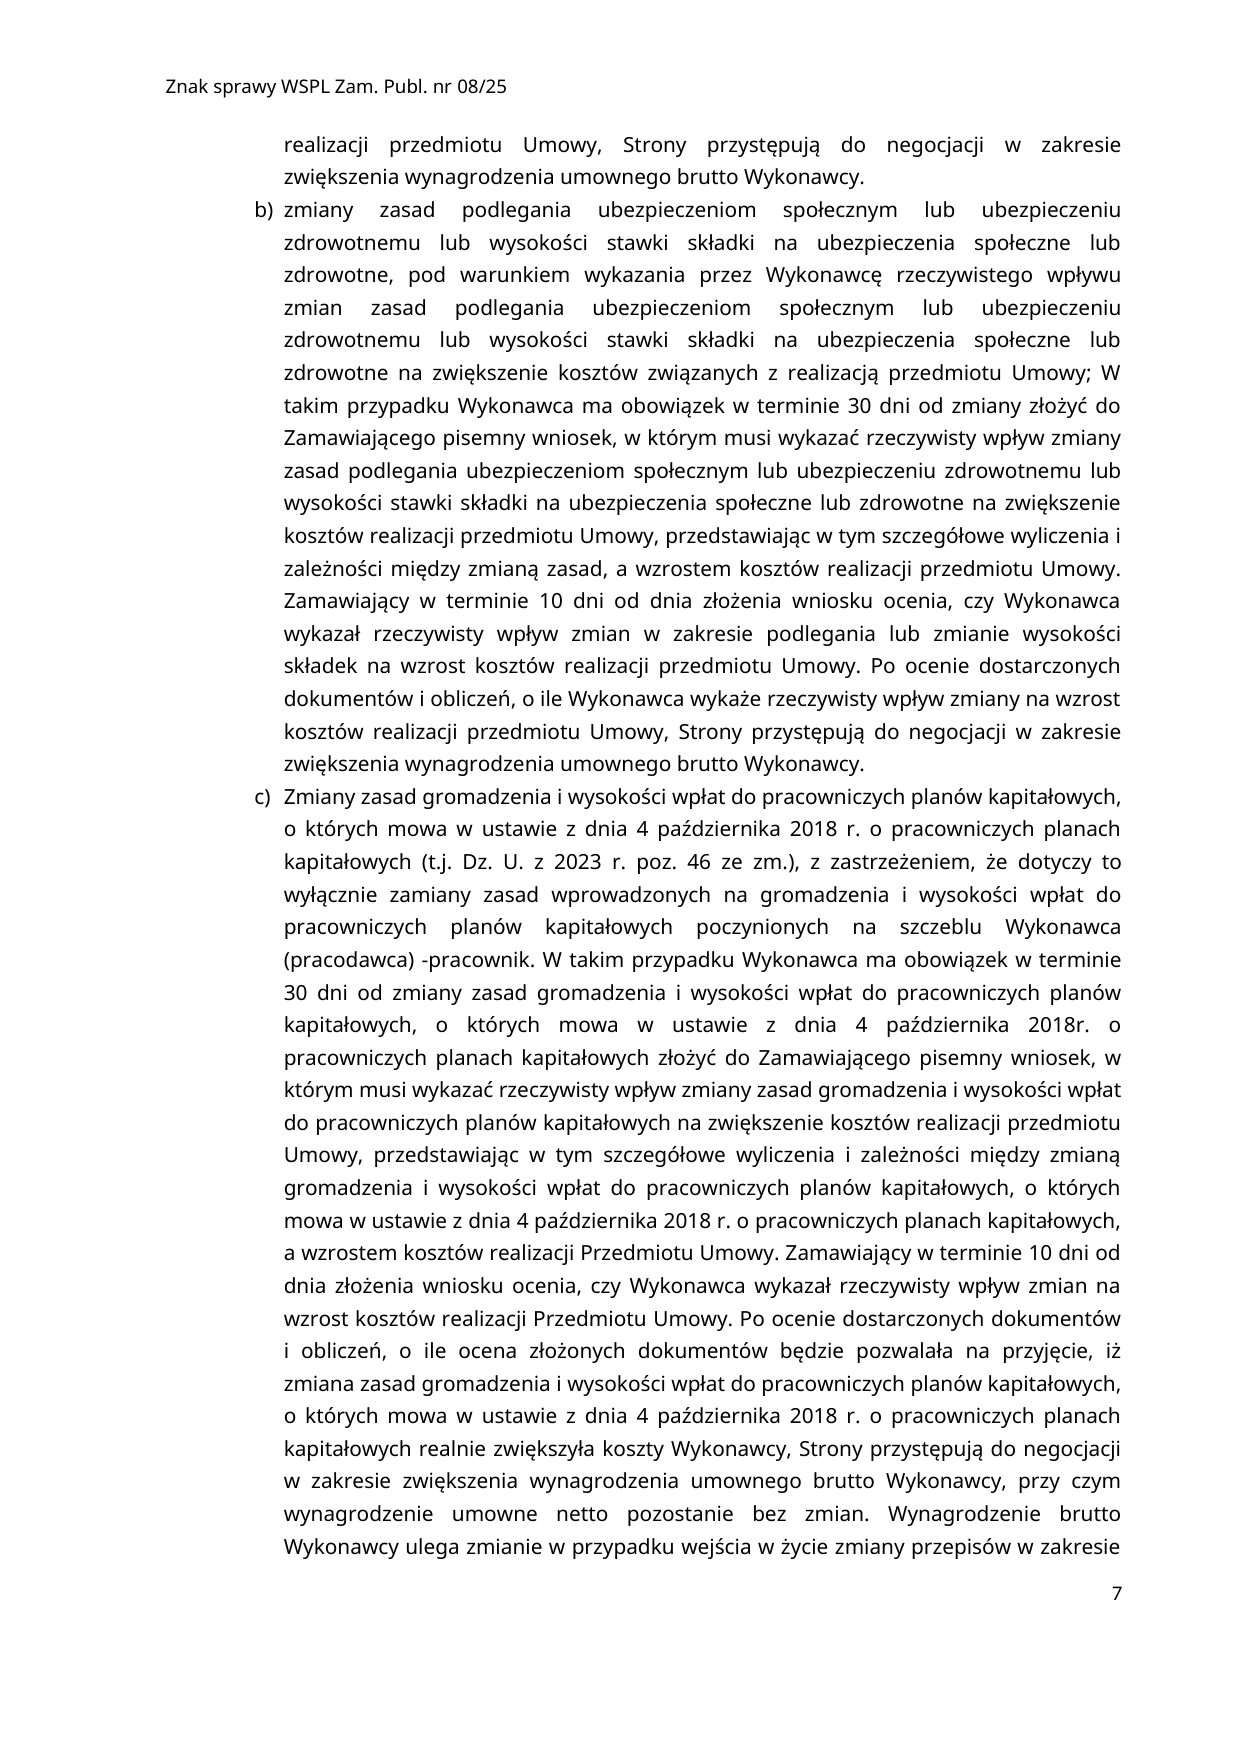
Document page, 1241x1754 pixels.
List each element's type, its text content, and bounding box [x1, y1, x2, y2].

list zmiany zasad podlegania ubezpieczeniom społecznym lub ubezpieczeniu zdrowotnemu lub wysokości stawki składki na ubezpieczenia społeczne lub zdrowotne, pod warunkiem wykazania przez Wykonawcę rzeczywistego wpływu zmian zasad podlegania ubezpieczeniom społecznym lub ubezpieczeniu zdrowotnemu lub wysokości stawki składki na ubezpieczenia społeczne lub zdrowotne na zwiększenie kosztów związanych z realizacją przedmiotu Umowy; W takim przypadku Wykonawca ma obowiązek w terminie 30 dni od zmiany złożyć do Zamawiającego pisemny wniosek, w którym musi wykazać rzeczywisty wpływ zmiany zasad podlegania ubezpieczeniom społecznym lub ubezpieczeniu zdrowotnemu lub wysokości stawki składki na ubezpieczenia społeczne lub zdrowotne na zwiększenie kosztów realizacji przedmiotu Umowy, przedstawiając w tym szczegółowe wyliczenia i zależności między zmianą zasad, a wzrostem kosztów realizacji przedmiotu Umowy. Zamawiający w terminie 10 dni od dnia złożenia wniosku ocenia, czy Wykonawca wykazał rzeczywisty wpływ zmian w zakresie podlegania lub zmianie wysokości składek na wzrost kosztów realizacji przedmiotu Umowy. Po ocenie dostarczonych dokumentów i obliczeń, o ile Wykonawca wykaże rzeczywisty wpływ zmiany na wzrost kosztów realizacji przedmiotu Umowy, Strony przystępują do negocjacji w zakresie zwiększenia wynagrodzenia umownego brutto Wykonawcy. [254, 195, 1122, 778]
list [254, 130, 1122, 191]
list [254, 782, 1122, 1560]
